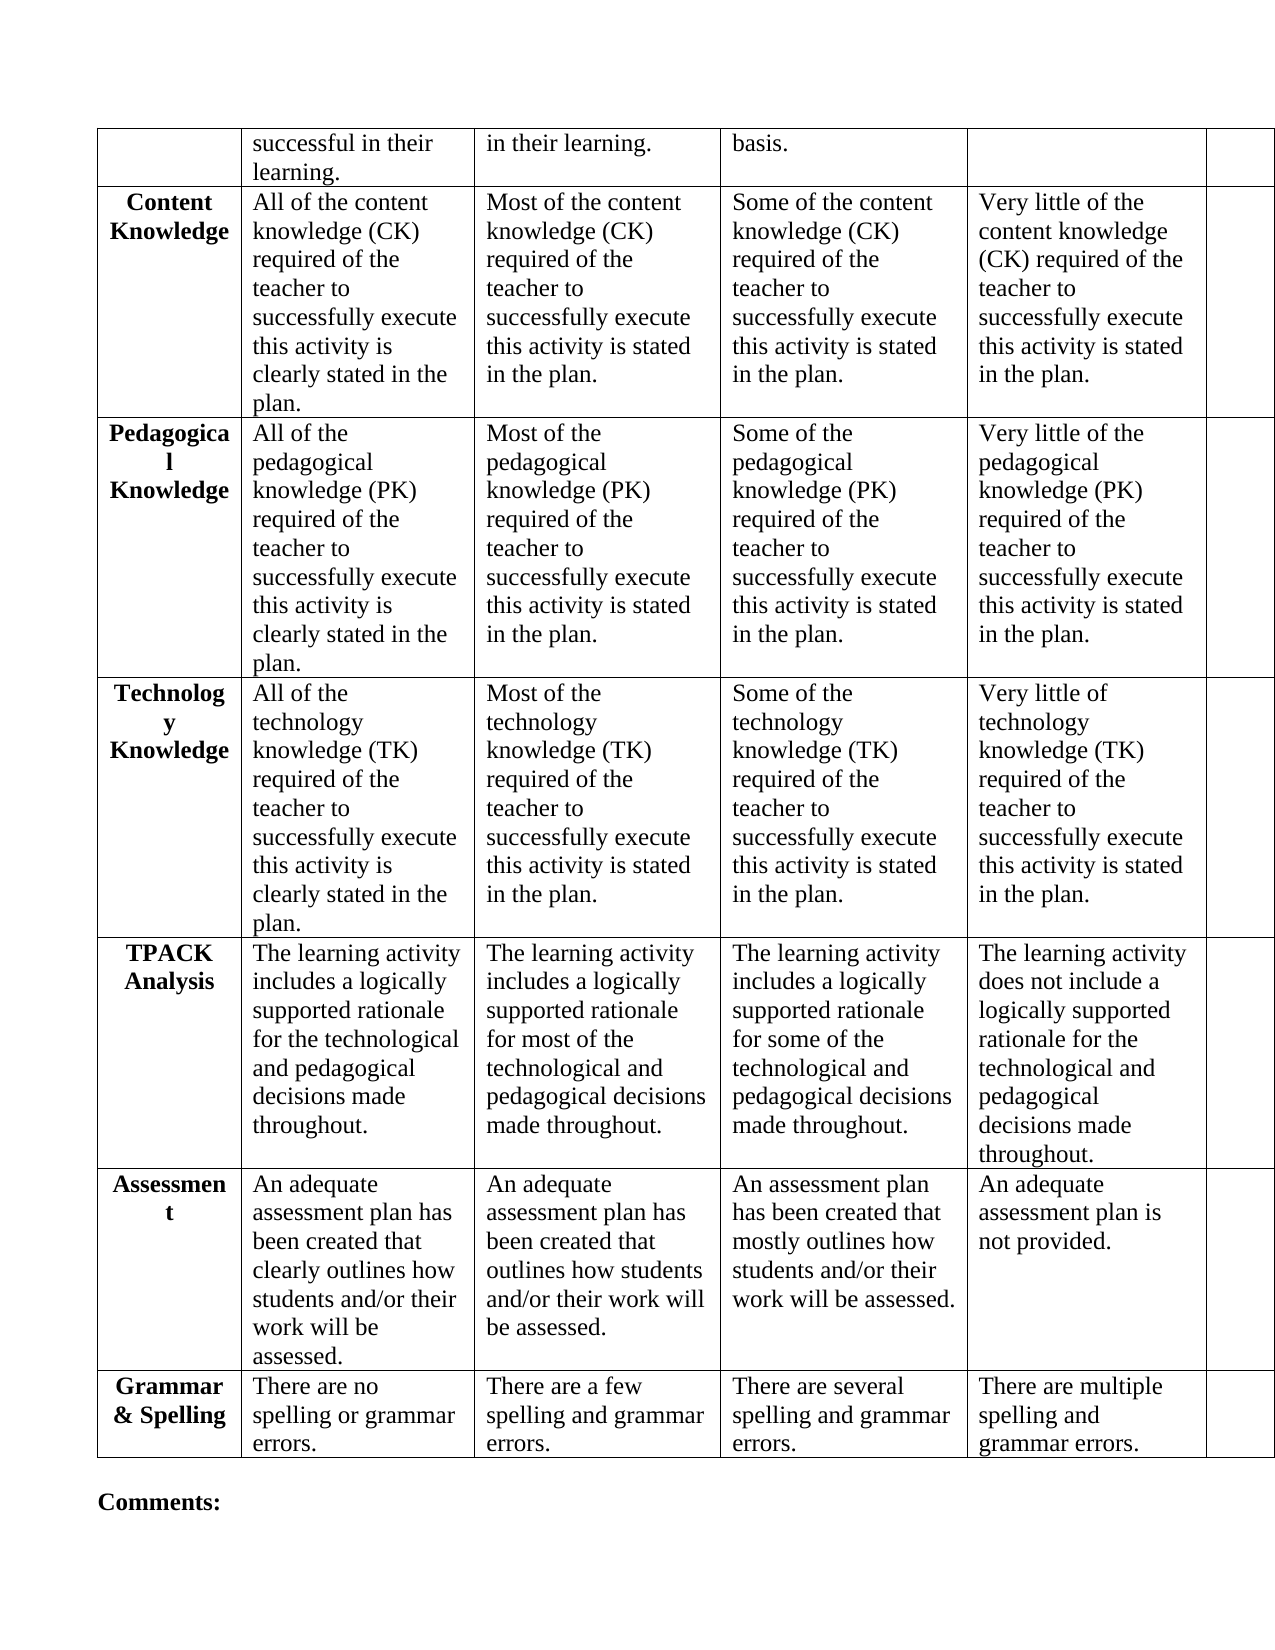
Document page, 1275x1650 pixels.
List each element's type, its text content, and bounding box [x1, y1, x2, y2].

table_cell Assessment [98, 1169, 241, 1370]
table_cell [1207, 129, 1274, 186]
table_cell Most of the technology knowledge (TK) required of the teacher to successfully execute this activity is stated in the plan. [475, 678, 720, 937]
table_cell Very little of the content knowledge (CK) required of the teacher to successfully execute this activity is stated in the plan. [968, 187, 1206, 417]
table_cell TPACK Analysis [98, 938, 241, 1168]
table_cell All of the technology knowledge (TK) required of the teacher to successfully execute this activity is clearly stated in the plan. [242, 678, 474, 937]
table_cell An assessment plan has been created that mostly outlines how students and/or their work will be assessed. [721, 1169, 967, 1370]
table_cell Technology Knowledge [98, 678, 241, 937]
table_cell There are no spelling or grammar errors. [242, 1371, 474, 1457]
table_cell Some of the content knowledge (CK) required of the teacher to successfully execute this activity is stated in the plan. [721, 187, 967, 417]
table_cell Grammar & Spelling [98, 1371, 241, 1457]
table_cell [721, 129, 967, 186]
table_cell All of the pedagogical knowledge (PK) required of the teacher to successfully execute this activity is clearly stated in the plan. [242, 418, 474, 677]
table_cell [1207, 678, 1274, 937]
table_cell Very little of the pedagogical knowledge (PK) required of the teacher to successfully execute this activity is stated in the plan. [968, 418, 1206, 677]
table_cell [968, 129, 1206, 186]
table_cell There are a few spelling and grammar errors. [475, 1371, 720, 1457]
table_cell [1207, 1169, 1274, 1370]
table_cell Very little of technology knowledge (TK) required of the teacher to successfully execute this activity is stated in the plan. [968, 678, 1206, 937]
table_cell [1207, 938, 1274, 1168]
table_cell There are multiple spelling and grammar errors. [968, 1371, 1206, 1457]
table_cell Pedagogical Knowledge [98, 418, 241, 677]
table_cell There are several spelling and grammar errors. [721, 1371, 967, 1457]
table_cell All of the content knowledge (CK) required of the teacher to successfully execute this activity is clearly stated in the plan. [242, 187, 474, 417]
table_cell Most of the content knowledge (CK) required of the teacher to successfully execute this activity is stated in the plan. [475, 187, 720, 417]
table_cell Some of the technology knowledge (TK) required of the teacher to successfully execute this activity is stated in the plan. [721, 678, 967, 937]
table_cell [1207, 187, 1274, 417]
table_cell The learning activity includes a logically supported rationale for most of the technological and pedagogical decisions made throughout. [475, 938, 720, 1168]
text Comments: [97, 1458, 1177, 1516]
table_cell An adequate assessment plan has been created that clearly outlines how students and/or their work will be assessed. [242, 1169, 474, 1370]
table_cell Content Knowledge [98, 187, 241, 417]
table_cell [98, 129, 241, 186]
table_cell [242, 129, 474, 186]
table_cell [1207, 418, 1274, 677]
table_cell The learning activity does not include a logically supported rationale for the technological and pedagogical decisions made throughout. [968, 938, 1206, 1168]
table_cell An adequate assessment plan is not provided. [968, 1169, 1206, 1370]
table_cell The learning activity includes a logically supported rationale for the technological and pedagogical decisions made throughout. [242, 938, 474, 1168]
table_cell [1207, 1371, 1274, 1457]
table_cell An adequate assessment plan has been created that outlines how students and/or their work will be assessed. [475, 1169, 720, 1370]
table_cell The learning activity includes a logically supported rationale for some of the technological and pedagogical decisions made throughout. [721, 938, 967, 1168]
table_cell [475, 129, 720, 186]
table_cell Some of the pedagogical knowledge (PK) required of the teacher to successfully execute this activity is stated in the plan. [721, 418, 967, 677]
table_cell Most of the pedagogical knowledge (PK) required of the teacher to successfully execute this activity is stated in the plan. [475, 418, 720, 677]
